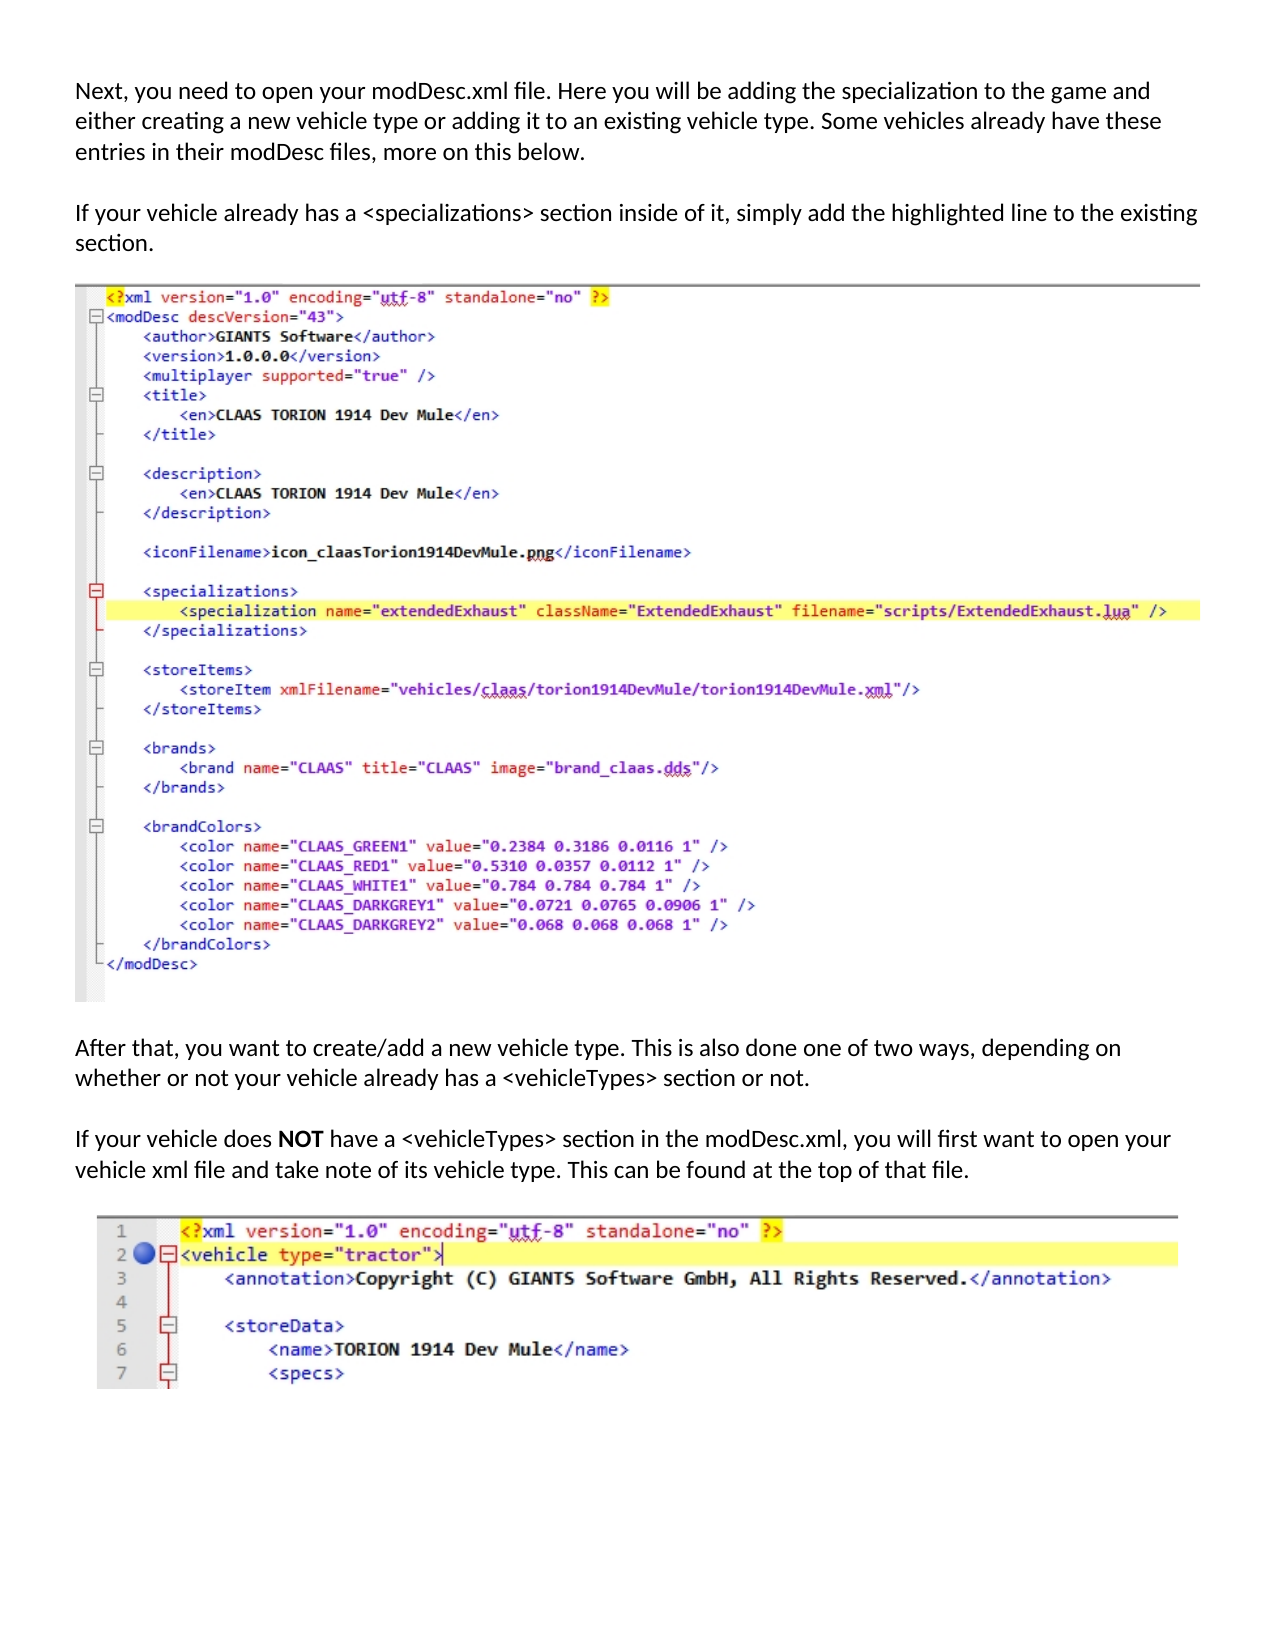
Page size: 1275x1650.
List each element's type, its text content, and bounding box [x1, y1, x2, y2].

text Next, you need to open your modDesc.xml file. Here you will be adding the specialization to the game and either creating a new vehicle type or adding it to an existing vehicle type. Some vehicles already have these entries in their modDesc files, more on this below. If your vehicle already has a <specializations> section inside of it, simply add the highlighted line to the existing section. [75, 75, 1200, 283]
text After that, you want to create/add a new vehicle type. This is also done one of two ways, depending on whether or not your vehicle already has a <vehicleTypes> section or not. If your vehicle does NOT have a <vehicleTypes> section in the modDesc.xml, you will first want to open your vehicle xml file and take note of its vehicle type. This can be found at the top of that file. [75, 1002, 1200, 1184]
picture [75, 283, 1200, 1002]
picture [96, 1215, 1179, 1389]
